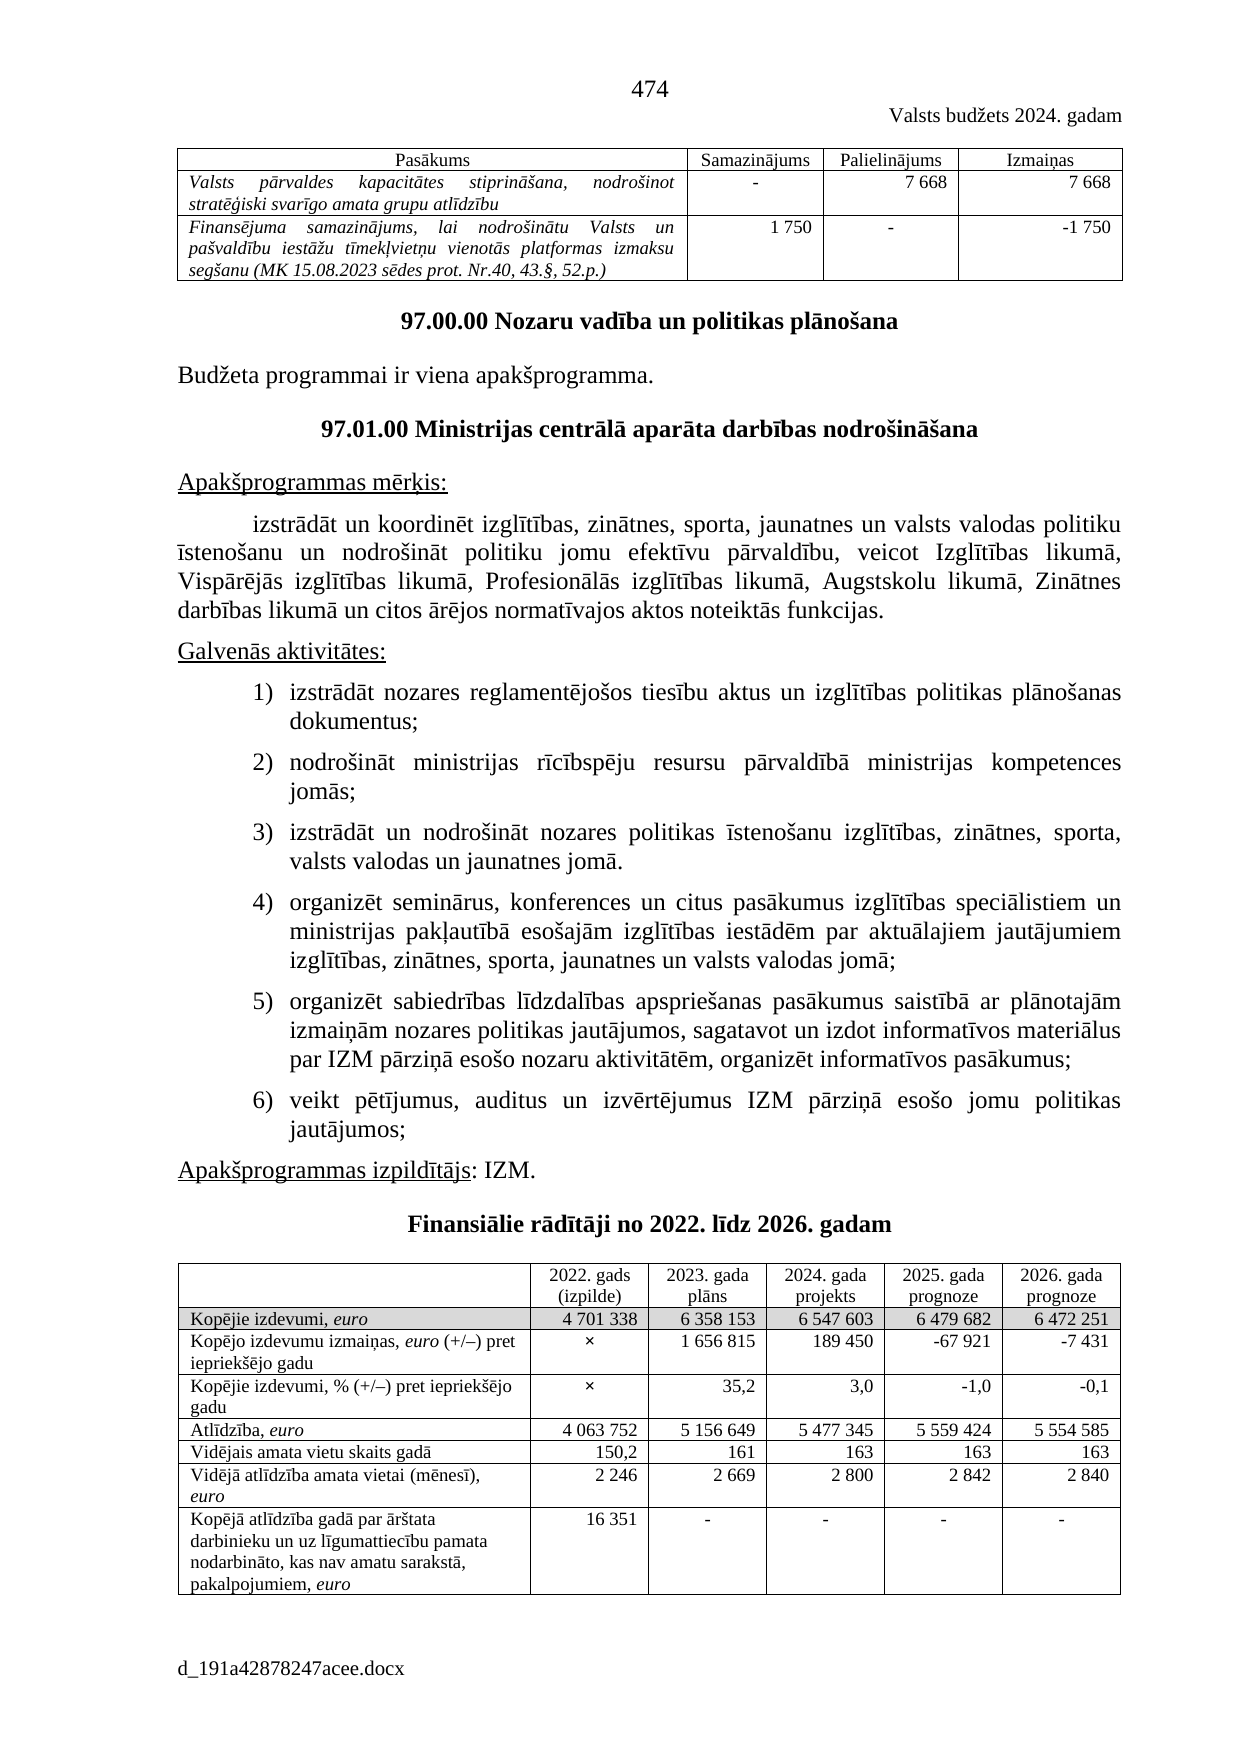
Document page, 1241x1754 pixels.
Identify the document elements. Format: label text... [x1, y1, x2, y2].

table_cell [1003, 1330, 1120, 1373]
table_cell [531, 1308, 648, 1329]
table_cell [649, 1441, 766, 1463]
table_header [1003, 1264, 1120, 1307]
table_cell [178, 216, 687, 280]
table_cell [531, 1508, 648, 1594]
text Apakšprogrammas izpildītājs: IZM. [177, 1155, 1122, 1184]
text Budžeta programmai ir viena apakšprogramma. [177, 360, 1122, 389]
list izstrādāt un nodrošināt nozares politikas īstenošanu izglītības, zinātnes, sporta, valsts valodas un jaunatnes jomā. [252, 817, 1122, 875]
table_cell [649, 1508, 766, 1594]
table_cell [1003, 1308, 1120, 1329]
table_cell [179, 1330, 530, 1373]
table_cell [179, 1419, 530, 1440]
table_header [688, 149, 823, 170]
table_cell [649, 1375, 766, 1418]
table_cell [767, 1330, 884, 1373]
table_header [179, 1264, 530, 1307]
text izstrādāt un koordinēt izglītības, zinātnes, sporta, jaunatnes un valsts valodas politiku īstenošanu un nodrošināt politiku jomu efektīvu pārvaldību, veicot Izglītības likumā, Vispārējās izglītības likumā, Profesionālās izglītības likumā, Augstskolu likumā, Zinātnes darbības likumā un citos ārējos normatīvajos aktos noteiktās funkcijas. [177, 509, 1122, 624]
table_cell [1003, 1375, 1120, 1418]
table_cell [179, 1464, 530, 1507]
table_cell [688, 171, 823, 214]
text 97.00.00 Nozaru vadība un politikas plānošana [177, 306, 1122, 335]
list nodrošināt ministrijas rīcībspēju resursu pārvaldībā ministrijas kompetences jomās; [252, 747, 1122, 805]
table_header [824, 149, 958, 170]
list izstrādāt nozares reglamentējošos tiesību aktus un izglītības politikas plānošanas dokumentus; [252, 677, 1122, 735]
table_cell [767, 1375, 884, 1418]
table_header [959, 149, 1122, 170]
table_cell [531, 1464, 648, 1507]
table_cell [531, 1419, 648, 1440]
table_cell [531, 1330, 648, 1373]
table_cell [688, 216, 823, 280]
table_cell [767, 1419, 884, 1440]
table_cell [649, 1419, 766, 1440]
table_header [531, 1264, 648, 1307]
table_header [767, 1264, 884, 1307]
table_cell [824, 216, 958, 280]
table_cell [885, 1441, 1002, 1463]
list organizēt sabiedrības līdzdalības apspriešanas pasākumus saistībā ar plānotajām izmaiņām nozares politikas jautājumos, sagatavot un izdot informatīvos materiālus par IZM pārziņā esošo nozaru aktivitātēm, organizēt informatīvos pasākumus; [252, 986, 1122, 1072]
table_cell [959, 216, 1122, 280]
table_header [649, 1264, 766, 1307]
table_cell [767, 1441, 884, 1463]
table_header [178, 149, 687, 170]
text Galvenās aktivitātes: [177, 636, 1122, 665]
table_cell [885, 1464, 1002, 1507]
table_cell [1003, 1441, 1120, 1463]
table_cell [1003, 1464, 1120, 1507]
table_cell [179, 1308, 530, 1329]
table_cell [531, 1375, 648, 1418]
text Finansiālie rādītāji no 2022. līdz 2026. gadam [177, 1209, 1122, 1237]
text Apakšprogrammas mērķis: [177, 467, 1122, 496]
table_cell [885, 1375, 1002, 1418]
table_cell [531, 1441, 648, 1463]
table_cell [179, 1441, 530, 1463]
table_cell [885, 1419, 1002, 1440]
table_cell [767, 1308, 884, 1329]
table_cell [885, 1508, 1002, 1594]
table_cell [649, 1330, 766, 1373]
text 97.01.00 Ministrijas centrālā aparāta darbības nodrošināšana [177, 414, 1122, 442]
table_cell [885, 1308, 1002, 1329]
list organizēt seminārus, konferences un citus pasākumus izglītības speciālistiem un ministrijas pakļautībā esošajām izglītības iestādēm par aktuālajiem jautājumiem izglītības, zinātnes, sporta, jaunatnes un valsts valodas jomā; [252, 887, 1122, 974]
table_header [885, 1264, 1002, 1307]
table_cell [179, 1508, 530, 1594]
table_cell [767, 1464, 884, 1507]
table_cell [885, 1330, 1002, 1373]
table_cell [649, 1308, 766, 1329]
list veikt pētījumus, auditus un izvērtējumus IZM pārziņā esošo jomu politikas jautājumos; [252, 1085, 1122, 1142]
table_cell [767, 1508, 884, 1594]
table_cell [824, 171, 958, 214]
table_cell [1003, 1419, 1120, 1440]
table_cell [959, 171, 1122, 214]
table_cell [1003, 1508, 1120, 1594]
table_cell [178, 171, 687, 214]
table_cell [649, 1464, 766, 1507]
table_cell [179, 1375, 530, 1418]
